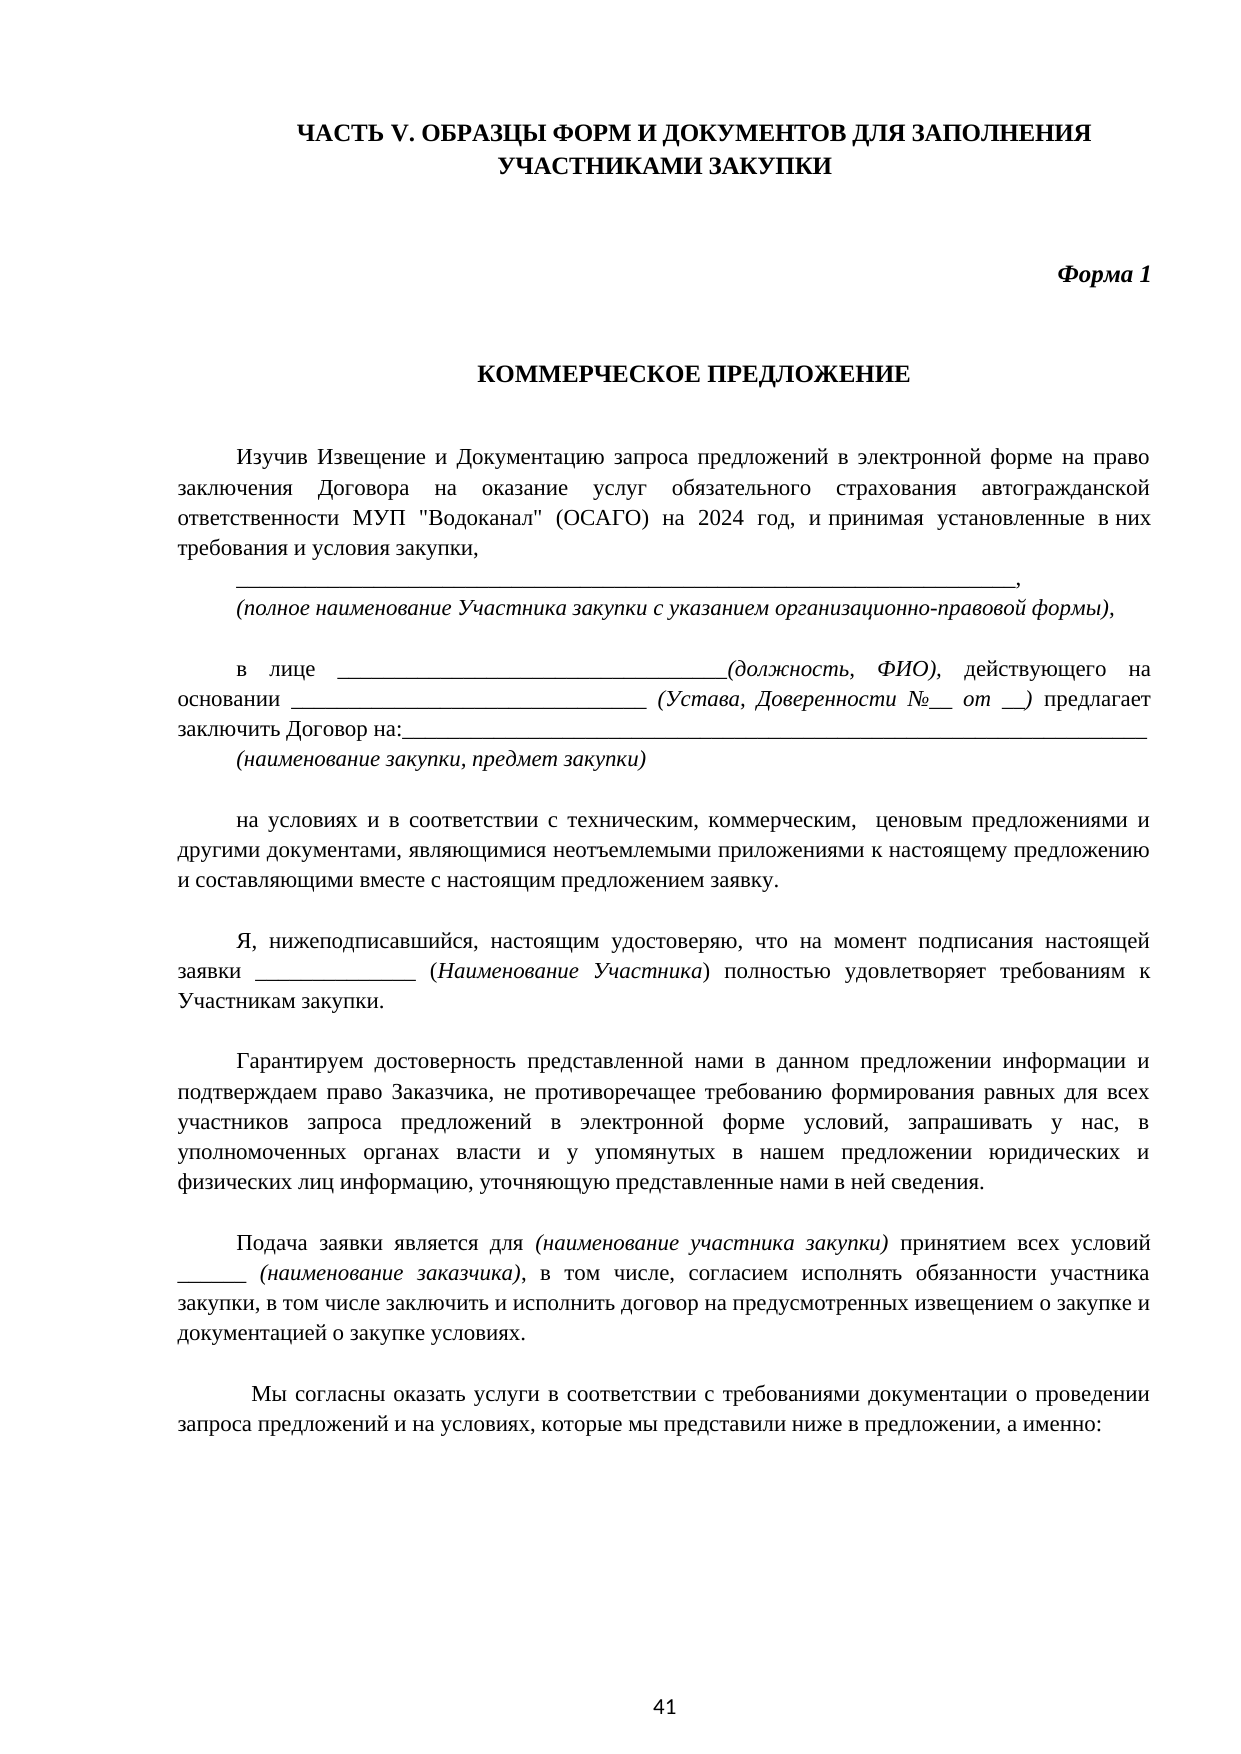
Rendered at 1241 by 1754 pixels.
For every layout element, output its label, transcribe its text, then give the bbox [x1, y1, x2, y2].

text Я, нижеподписавшийся, настоящим удостоверяю, что на момент подписания настоящей заявки ______________ (Наименование Участника) полностью удовлетворяет требованиям к Участникам закупки. [177, 927, 1151, 1013]
text (полное наименование Участника закупки с указанием организационно-правовой формы), [177, 594, 1151, 621]
text ____________________________________________________________________, [177, 564, 1151, 591]
text (наименование закупки, предмет закупки) [177, 745, 1151, 772]
text ЧАСТЬ V. ОБРАЗЦЫ ФОРМ И ДОКУМЕНТОВ ДЛЯ ЗАПОЛНЕНИЯ УЧАСТНИКАМИ ЗАКУПКИ [177, 118, 1152, 180]
text Гарантируем достоверность представленной нами в данном предложении информации и подтверждаем право Заказчика, не противоречащее требованию формирования равных для всех участников запроса предложений в электронной форме условий, запрашивать у нас, в уполномоченных органах власти и у упомянутых в нашем предложении юридических и физических лиц информацию, уточняющую представленные нами в ней сведения. [177, 1047, 1151, 1195]
text Изучив Извещение и Документацию запроса предложений в электронной форме на право заключения Договора на оказание услуг обязательного страхования автогражданской ответственности МУП "Водоканал" (ОСАГО) на 2024 год, и принимая установленные в них требования и условия закупки, [177, 443, 1151, 560]
text Мы согласны оказать услуги в соответствии с требованиями документации о проведении запроса предложений и на условиях, которые мы представили ниже в предложении, а именно: [177, 1380, 1152, 1436]
text КОММЕРЧЕСКОЕ ПРЕДЛОЖЕНИЕ [177, 359, 1152, 388]
text Форма 1 [177, 259, 1152, 288]
text Подача заявки является для (наименование участника закупки) принятием всех условий ______ (наименование заказчика), в том числе, согласием исполнять обязанности участника закупки, в том числе заключить и исполнить договор на предусмотренных извещением о закупке и документацией о закупке условиях. [177, 1229, 1151, 1346]
text на условиях и в соответствии с техническим, коммерческим, ценовым предложениями и другими документами, являющимися неотъемлемыми приложениями к настоящему предложению и составляющими вместе с настоящим предложением заявку. [177, 806, 1151, 893]
text в лице __________________________________(должность, ФИО), действующего на основании _______________________________ (Устава, Доверенности №__ от __) предлагает заключить Договор на:_________________________________________________________________ [177, 655, 1151, 742]
